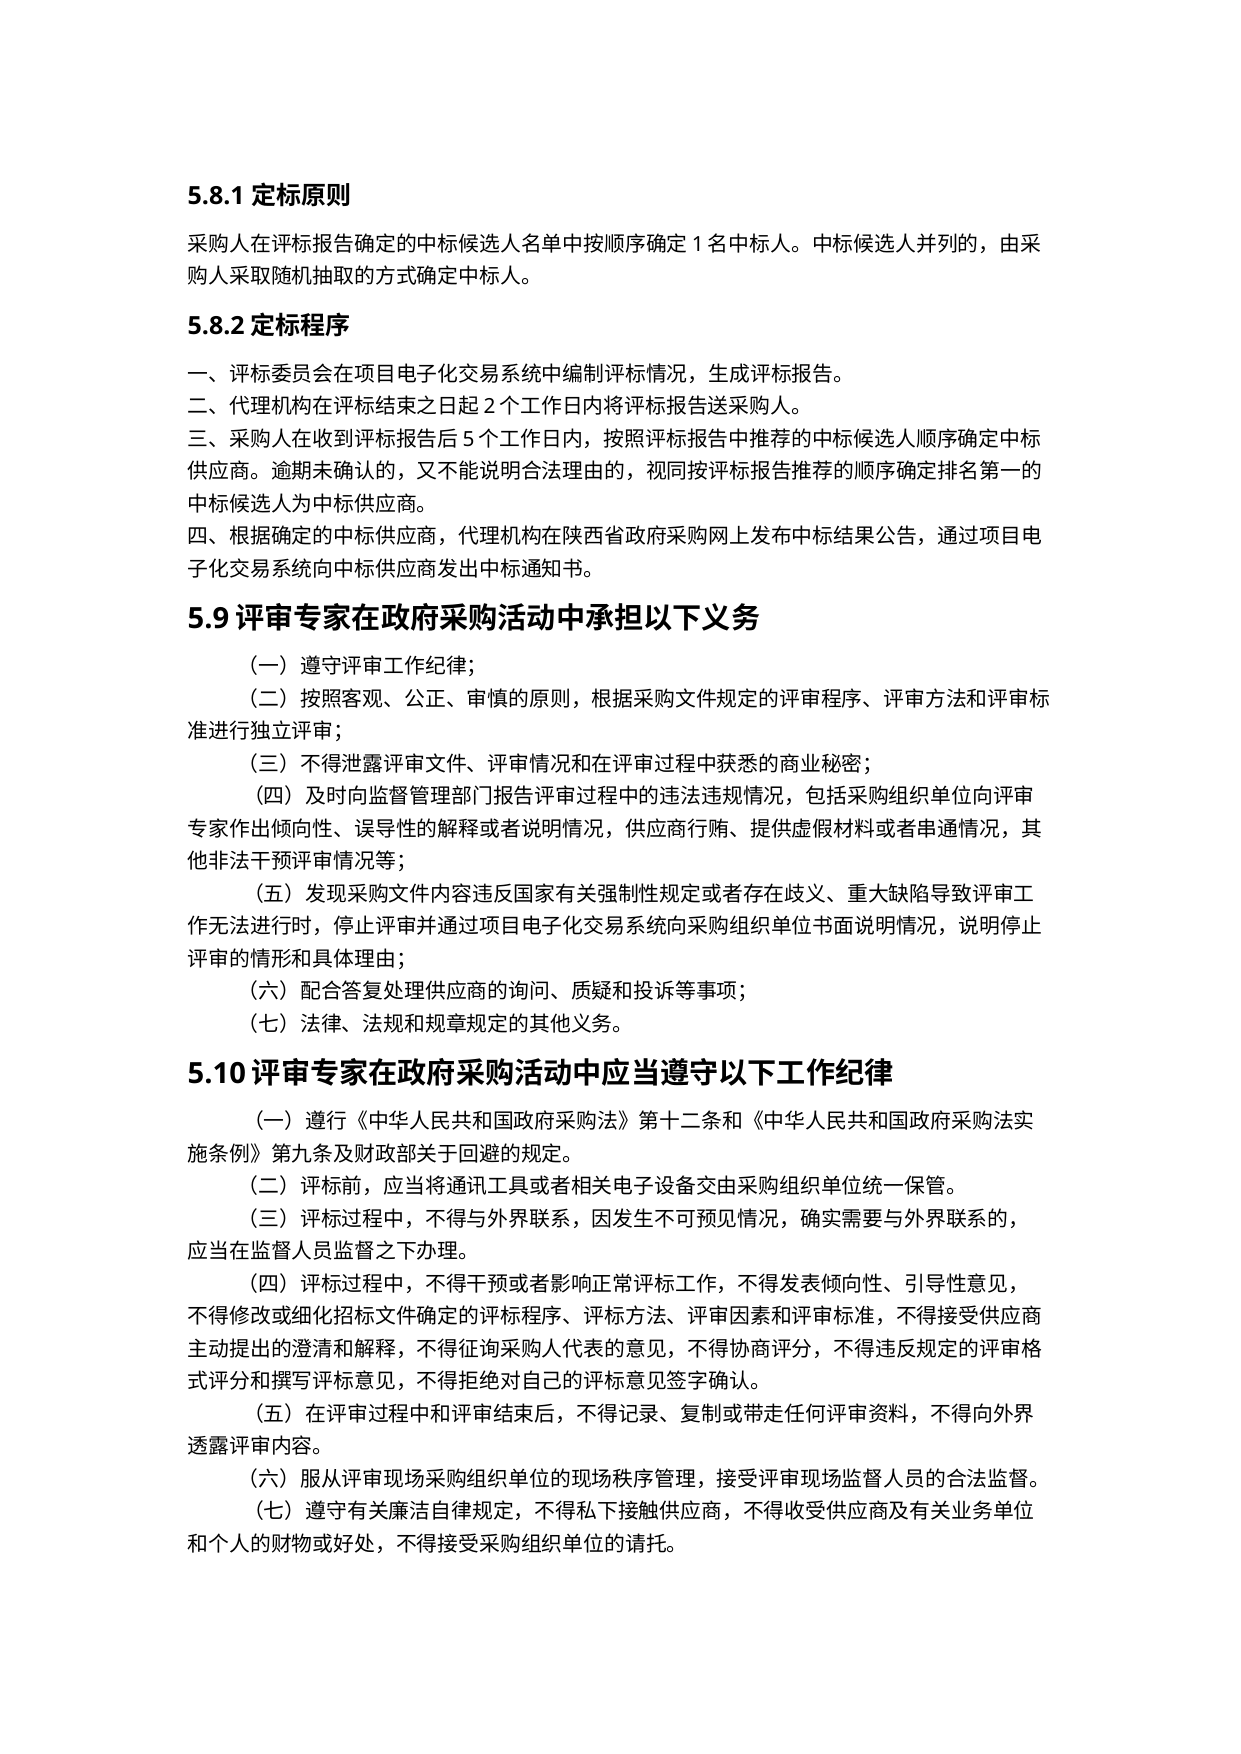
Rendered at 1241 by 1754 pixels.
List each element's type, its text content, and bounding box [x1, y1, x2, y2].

text 采购人在评标报告确定的中标候选人名单中按顺序确定1名中标人。中标候选人并列的，由采购人采取随机抽取的方式确定中标人。 [187, 227, 1053, 292]
text （一）遵守评审工作纪律； [187, 649, 1053, 682]
text （七）法律、法规和规章规定的其他义务。 [187, 1007, 1053, 1039]
text （四）及时向监督管理部门报告评审过程中的违法违规情况，包括采购组织单位向评审专家作出倾向性、误导性的解释或者说明情况，供应商行贿、提供虚假材料或者串通情况，其他非法干预评审情况等； [187, 779, 1053, 877]
text （五）在评审过程中和评审结束后，不得记录、复制或带走任何评审资料，不得向外界透露评审内容。 [187, 1397, 1053, 1462]
text 5.9评审专家在政府采购活动中承担以下义务 [187, 584, 1053, 649]
text （四）评标过程中，不得干预或者影响正常评标工作，不得发表倾向性、引导性意见， 不得修改或细化招标文件确定的评标程序、评标方法、评审因素和评审标准，不得接受供应商主动提出的澄清和解释，不得征询采购人代表的意见，不得协商评分，不得违反规定的评审格式评分和撰写评标意见，不得拒绝对自己的评标意见签字确认。 [187, 1267, 1053, 1397]
text （二）评标前，应当将通讯工具或者相关电子设备交由采购组织单位统一保管。 [187, 1169, 1053, 1202]
text （六）配合答复处理供应商的询问、质疑和投诉等事项； [187, 974, 1053, 1007]
text （五）发现采购文件内容违反国家有关强制性规定或者存在歧义、重大缺陷导致评审工作无法进行时，停止评审并通过项目电子化交易系统向采购组织单位书面说明情况，说明停止评审的情形和具体理由； [187, 877, 1053, 974]
text 一、评标委员会在项目电子化交易系统中编制评标情况，生成评标报告。 [187, 357, 1053, 389]
text 5.10评审专家在政府采购活动中应当遵守以下工作纪律 [187, 1039, 1053, 1104]
text （三）不得泄露评审文件、评审情况和在评审过程中获悉的商业秘密； [187, 747, 1053, 779]
text 5.8.1 定标原则 [187, 162, 1053, 227]
text （三）评标过程中，不得与外界联系，因发生不可预见情况，确实需要与外界联系的， 应当在监督人员监督之下办理。 [187, 1202, 1053, 1267]
text （二）按照客观、公正、审慎的原则，根据采购文件规定的评审程序、评审方法和评审标准进行独立评审； [187, 682, 1053, 747]
text 5.8.2定标程序 [187, 292, 1053, 357]
text 四、根据确定的中标供应商，代理机构在陕西省政府采购网上发布中标结果公告，通过项目电子化交易系统向中标供应商发出中标通知书。 [187, 519, 1053, 584]
text （七）遵守有关廉洁自律规定，不得私下接触供应商，不得收受供应商及有关业务单位和个人的财物或好处，不得接受采购组织单位的请托。 [187, 1494, 1053, 1559]
text （一）遵行《中华人民共和国政府采购法》第十二条和《中华人民共和国政府采购法实施条例》第九条及财政部关于回避的规定。 [187, 1104, 1053, 1169]
text 二、代理机构在评标结束之日起2个工作日内将评标报告送采购人。 [187, 389, 1053, 422]
text 三、采购人在收到评标报告后5个工作日内，按照评标报告中推荐的中标候选人顺序确定中标供应商。逾期未确认的，又不能说明合法理由的，视同按评标报告推荐的顺序确定排名第一的中标候选人为中标供应商。 [187, 422, 1053, 519]
text （六）服从评审现场采购组织单位的现场秩序管理，接受评审现场监督人员的合法监督。 [187, 1462, 1053, 1494]
